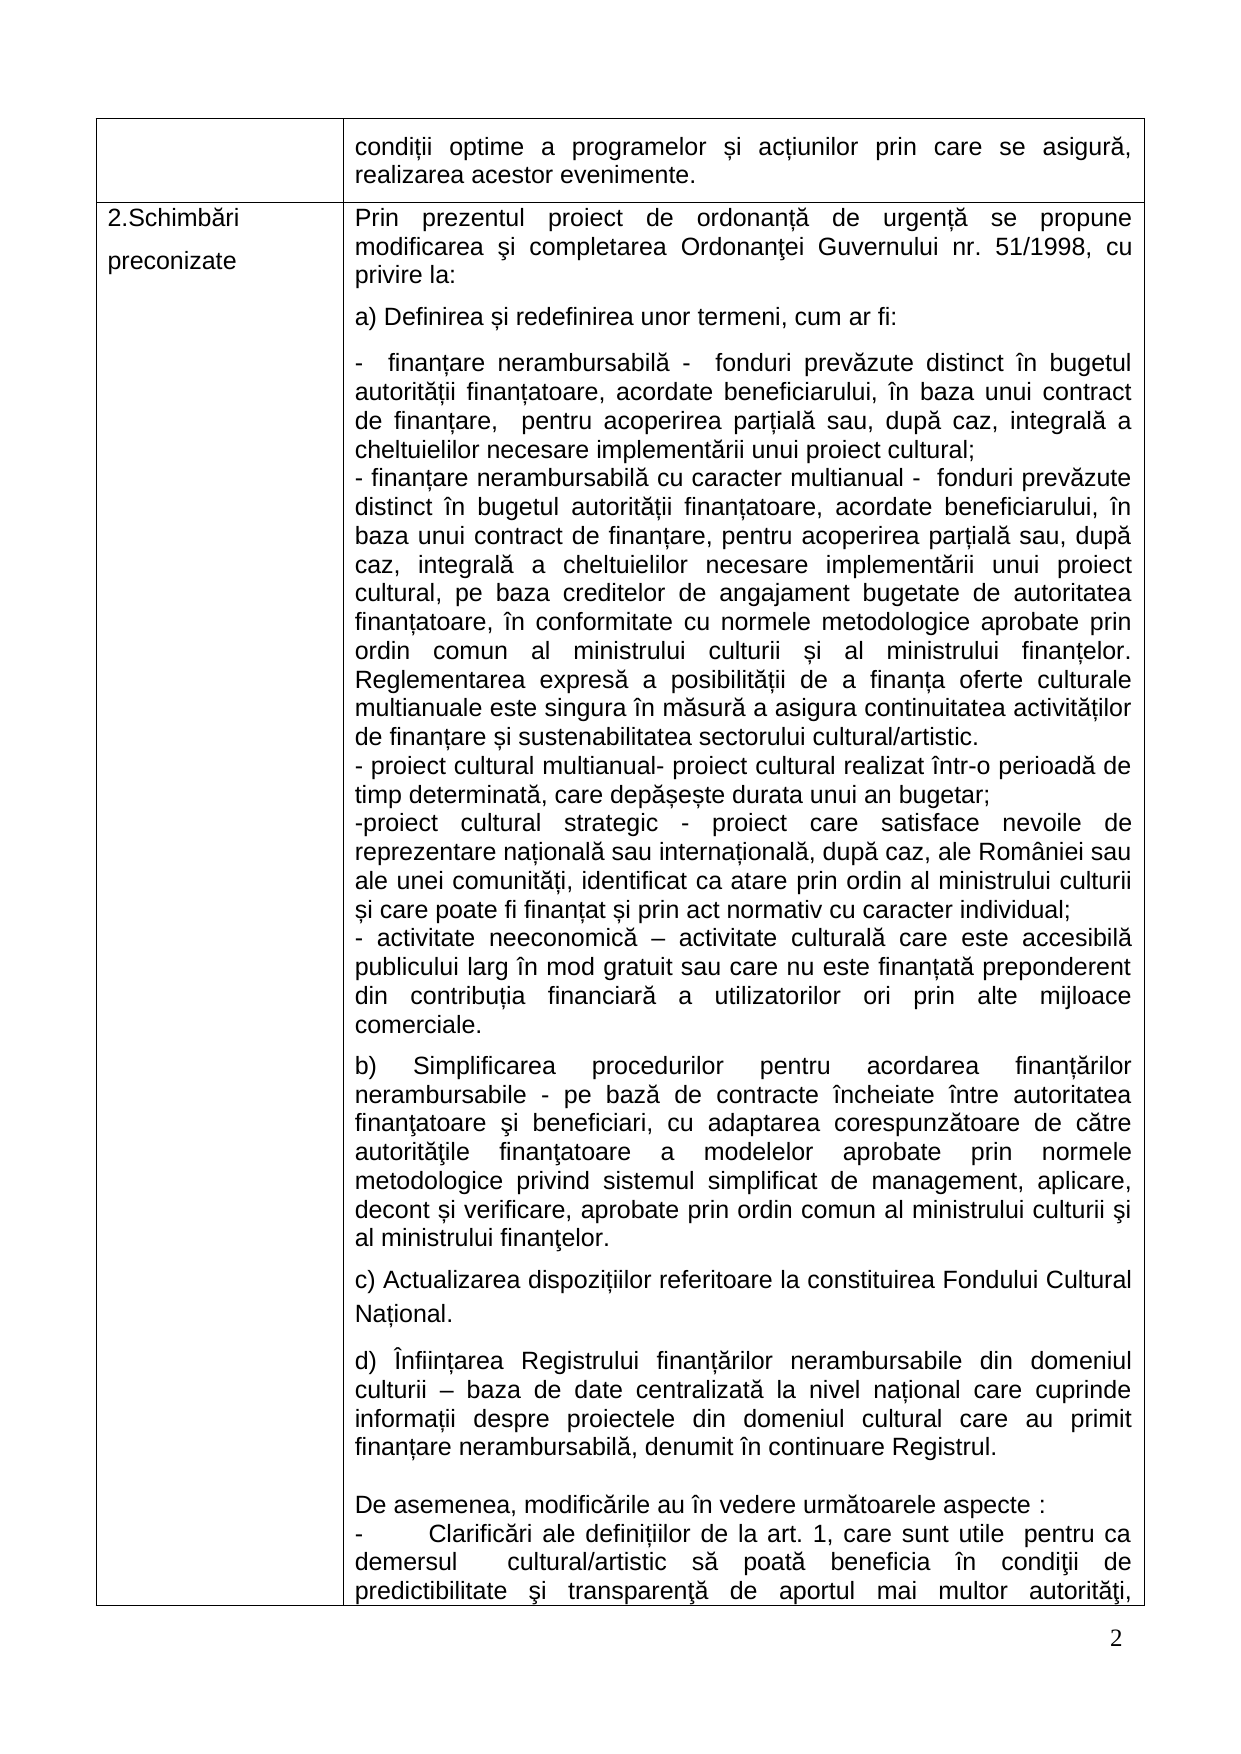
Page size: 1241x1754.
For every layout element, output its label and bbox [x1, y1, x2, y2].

table_cell [344, 203, 1144, 1605]
table_cell [344, 119, 1144, 202]
table_cell [97, 203, 343, 1605]
table_cell [97, 119, 343, 202]
